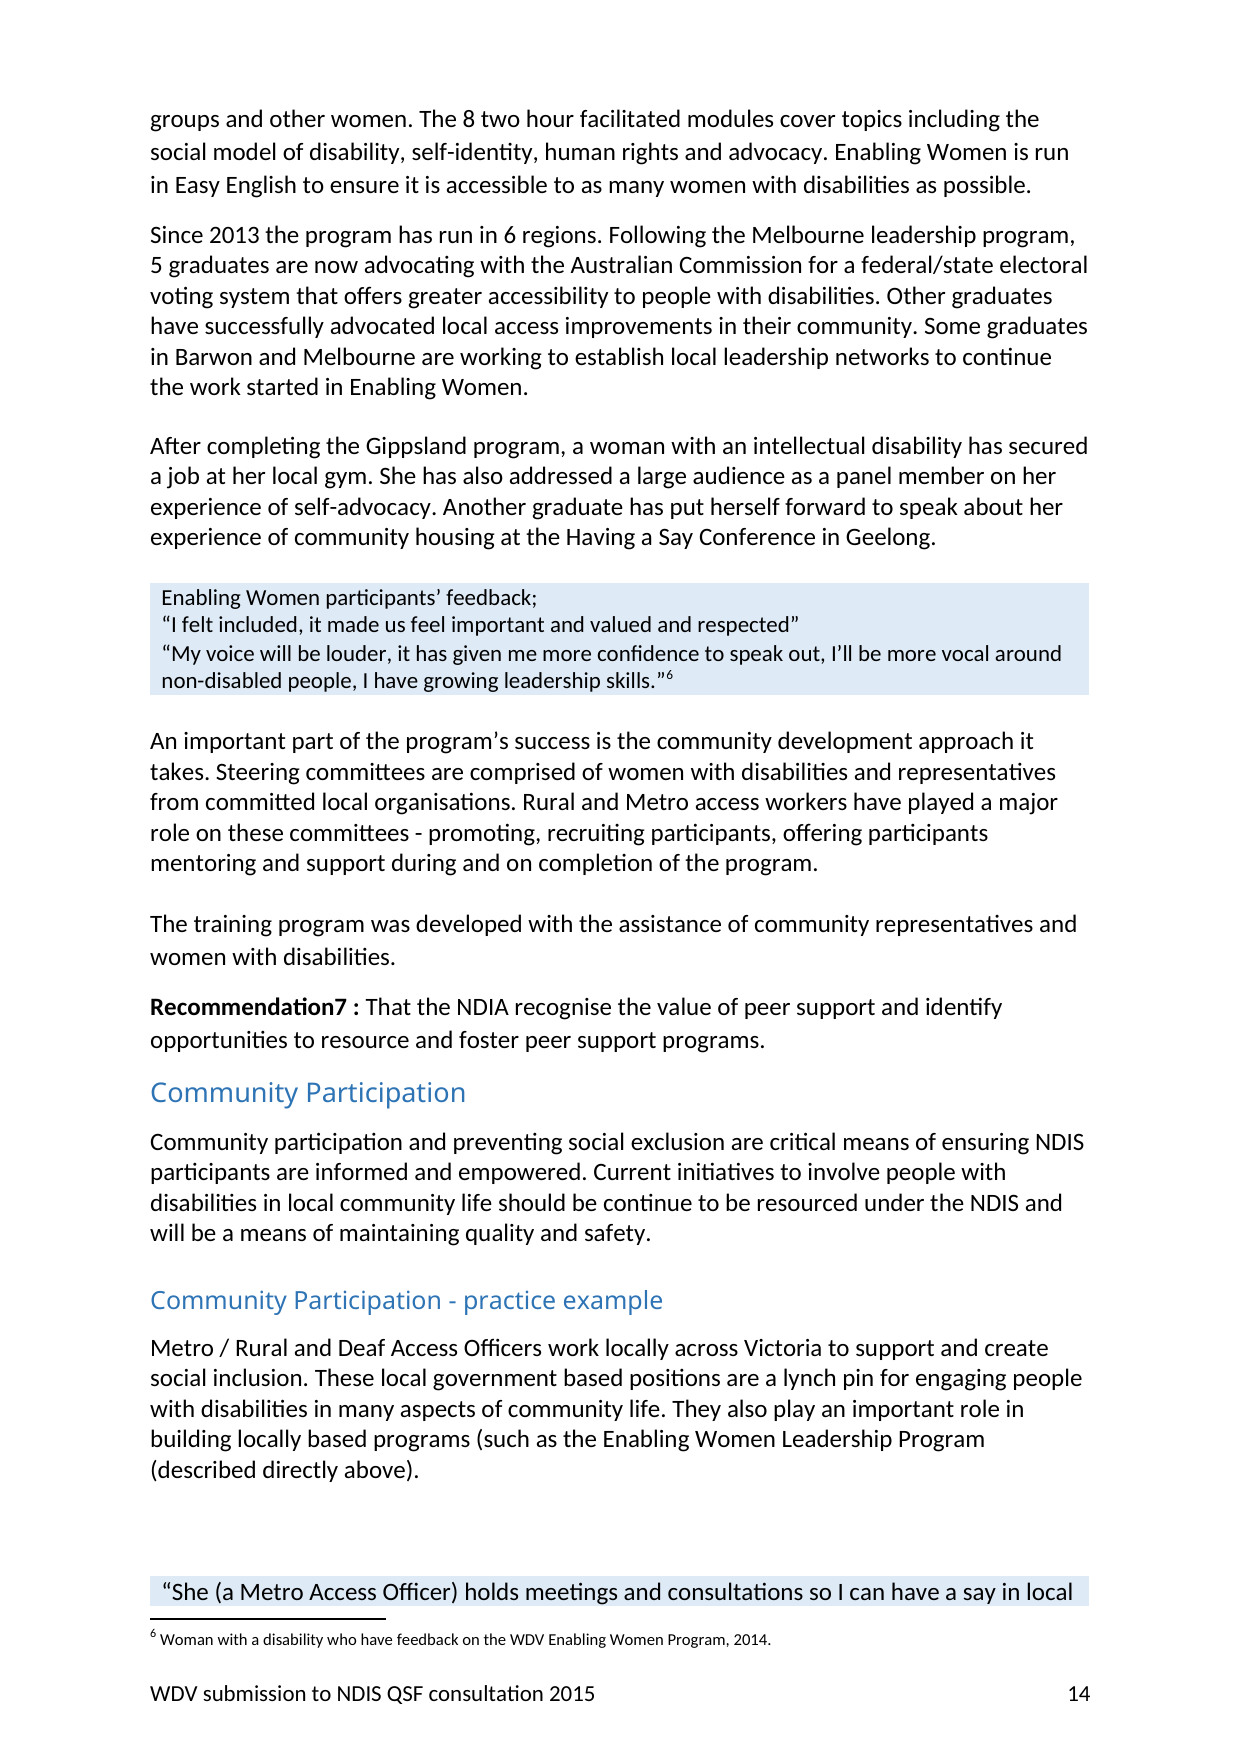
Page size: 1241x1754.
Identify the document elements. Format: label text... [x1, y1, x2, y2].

text Community participation and preventing social exclusion are critical means of ensuring NDIS participants are informed and empowered. Current initiatives to involve people with disabilities in local community life should be continue to be resourced under the NDIS and will be a means of maintaining quality and safety. [150, 1126, 1090, 1248]
text The training program was developed with the assistance of community representatives and women with disabilities. [150, 908, 1090, 972]
text Metro / Rural and Deaf Access Officers work locally across Victoria to support and create social inclusion. These local government based positions are a lynch pin for engaging people with disabilities in many aspects of community life. They also play an important role in building locally based programs (such as the Enabling Women Leadership Program (described directly above). [150, 1332, 1090, 1484]
text After completing the Gippsland program, a woman with an intellectual disability has secured a job at her local gym. She has also addressed a large audience as a panel member on her experience of self-advocacy. Another graduate has put herself forward to speak about her experience of community housing at the Having a Say Conference in Geelong. [150, 430, 1090, 552]
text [150, 103, 1090, 200]
subtitle Community Participation - practice example [150, 1282, 1090, 1316]
text Since 2013 the program has run in 6 regions. Following the Melbourne leadership program, 5 graduates are now advocating with the Australian Commission for a federal/state electoral voting system that offers greater accessibility to people with disabilities. Other graduates have successfully advocated local access improvements in their community. Some graduates in Barwon and Melbourne are working to establish local leadership networks to continue the work started in Enabling Women. [150, 219, 1090, 402]
text Recommendation7 : That the NDIA recognise the value of peer support and identify opportunities to resource and foster peer support programs. [150, 991, 1090, 1054]
subtitle Community Participation [150, 1073, 1090, 1110]
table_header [150, 1576, 1089, 1606]
table_header Enabling Women participants’ feedback; “I felt included, it made us feel important and valued and respected” “My voice will be louder, it has given me more confidence to speak out, I’ll be more vocal around non-disabled people, I have growing leadership skills.” [150, 583, 1089, 695]
text An important part of the program’s success is the community development approach it takes. Steering committees are comprised of women with disabilities and representatives from committed local organisations. Rural and Metro access workers have played a major role on these committees - promoting, recruiting participants, offering participants mentoring and support during and on completion of the program. [150, 725, 1090, 878]
